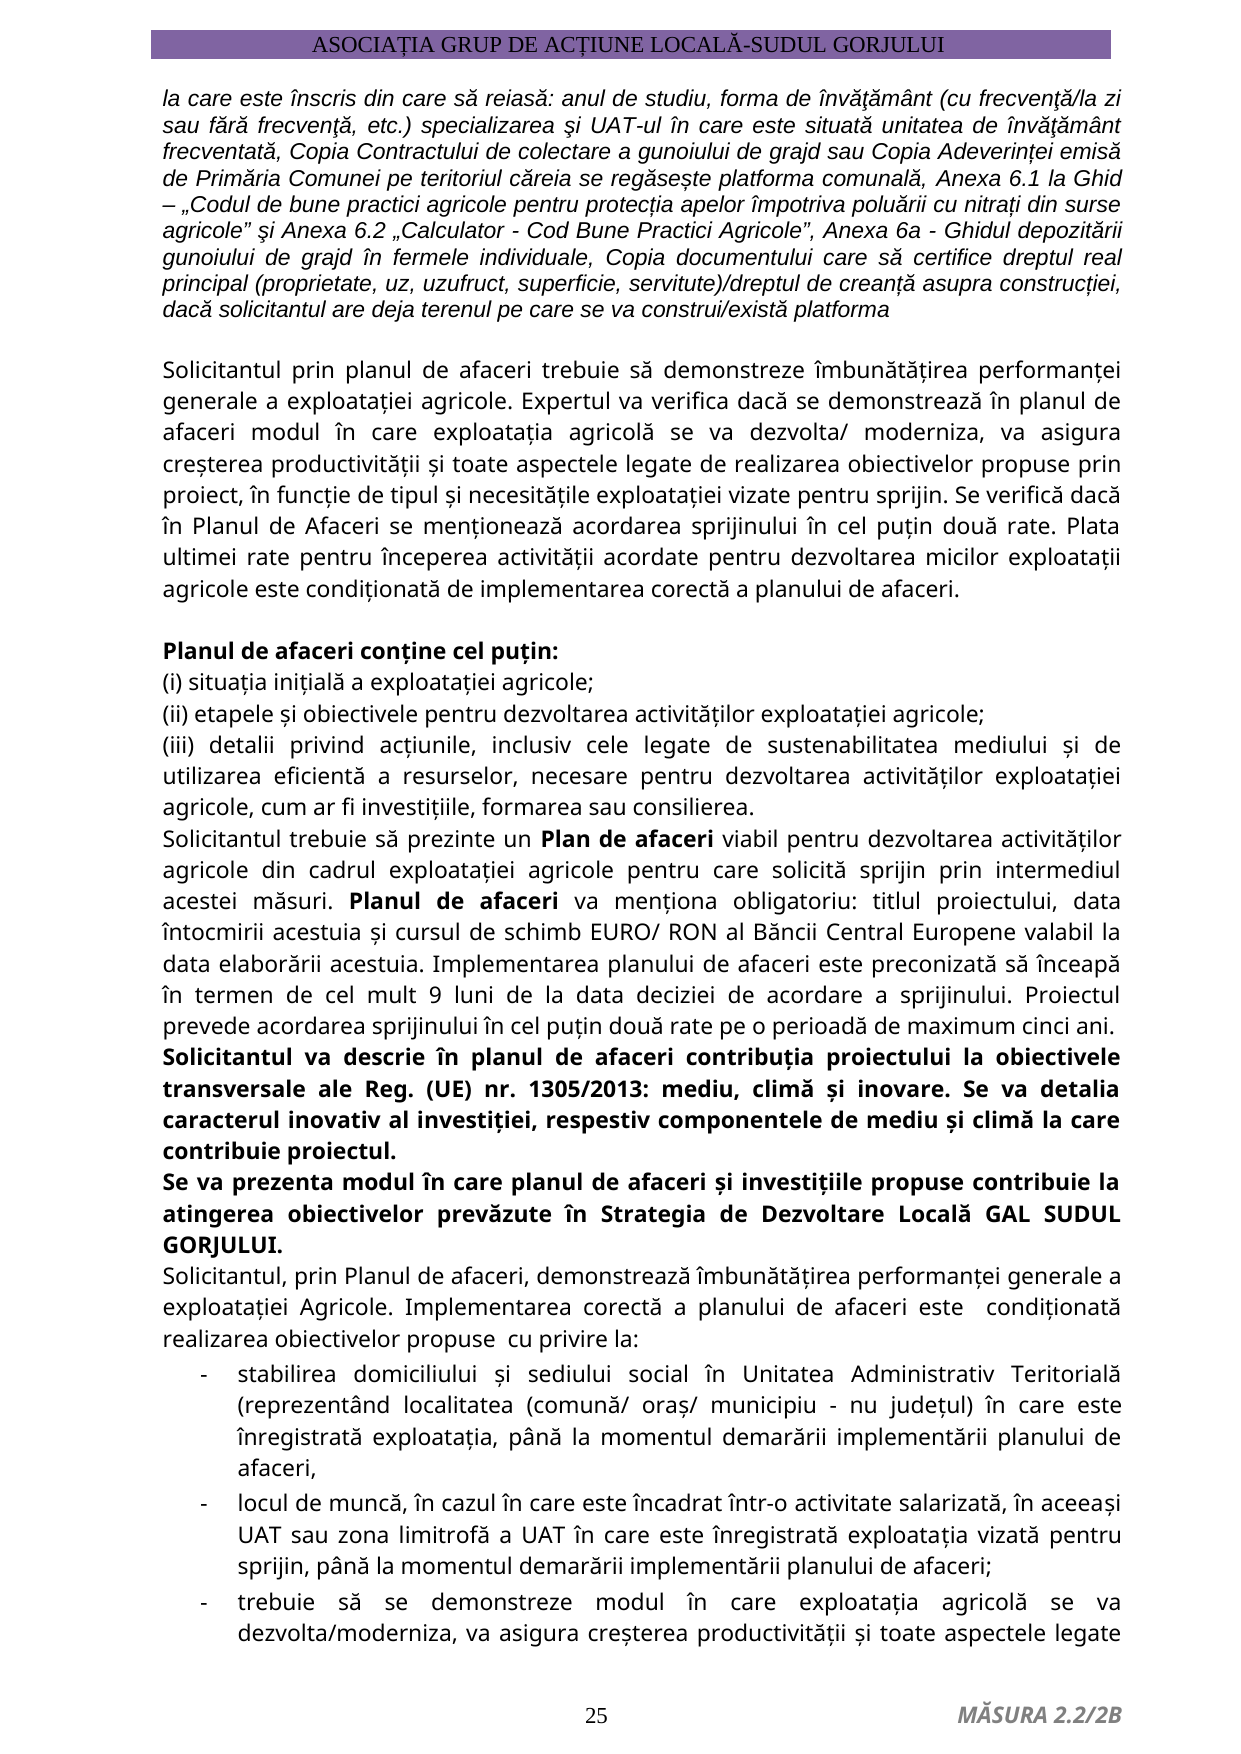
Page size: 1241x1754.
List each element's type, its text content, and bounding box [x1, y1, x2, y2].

text Solicitantul trebuie să prezinte un Plan de afaceri viabil pentru dezvoltarea activităţilor agricole din cadrul exploataţiei agricole pentru care solicită sprijin prin intermediul acestei măsuri. Planul de afaceri va menţiona obligatoriu: titlul proiectului, data întocmirii acestuia şi cursul de schimb EURO/ RON al Băncii Central Europene valabil la data elaborării acestuia. Implementarea planului de afaceri este preconizată să înceapă în termen de cel mult 9 luni de la data deciziei de acordare a sprijinului. Proiectul prevede acordarea sprijinului în cel puțin două rate pe o perioadă de maximum cinci ani. [162, 823, 1122, 1041]
list stabilirea domiciliului și sediului social în Unitatea Administrativ Teritorială (reprezentând localitatea (comună/ oraş/ municipiu - nu judeţul) în care este înregistrată exploataţia, până la momentul demarării implementării planului de afaceri, [200, 1358, 1122, 1483]
text Solicitantul prin planul de afaceri trebuie să demonstreze îmbunătățirea performanței generale a exploatației agricole. Expertul va verifica dacă se demonstrează în planul de afaceri modul în care exploatația agricolă se va dezvolta/ moderniza, va asigura creșterea productivității și toate aspectele legate de realizarea obiectivelor propuse prin proiect, în funcţie de tipul şi necesităţile exploataţiei vizate pentru sprijin. Se verifică dacă în Planul de Afaceri se menționează acordarea sprijinului în cel puțin două rate. Plata ultimei rate pentru începerea activității acordate pentru dezvoltarea micilor exploatații agricole este condiționată de implementarea corectă a planului de afaceri. [162, 354, 1122, 604]
text (iii) detalii privind acțiunile, inclusiv cele legate de sustenabilitatea mediului și de utilizarea eficientă a resurselor, necesare pentru dezvoltarea activităților exploatației agricole, cum ar fi investițiile, formarea sau consilierea. [162, 729, 1122, 823]
text Solicitantul, prin Planul de afaceri, demonstrează îmbunătăţirea performanţei generale a exploataţiei Agricole. Implementarea corectă a planului de afaceri este condiționată realizarea obiectivelor propuse cu privire la: [162, 1260, 1122, 1354]
text (i) situația inițială a exploatației agricole; [162, 666, 1122, 698]
list locul de muncă, în cazul în care este încadrat într-o activitate salarizată, în aceeaşi UAT sau zona limitrofă a UAT în care este înregistrată exploataţia vizată pentru sprijin, până la momentul demarării implementării planului de afaceri; [200, 1487, 1122, 1581]
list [200, 1585, 1122, 1648]
text Solicitantul va descrie în planul de afaceri contribuția proiectului la obiectivele transversale ale Reg. (UE) nr. 1305/2013: mediu, climă și inovare. Se va detalia caracterul inovativ al investiției, respestiv componentele de mediu și climă la care contribuie proiectul. [162, 1041, 1122, 1166]
text Planul de afaceri conține cel puțin: [162, 635, 1122, 666]
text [162, 85, 1122, 323]
text (ii) etapele și obiectivele pentru dezvoltarea activităților exploatației agricole; [162, 698, 1122, 729]
text Se va prezenta modul în care planul de afaceri și investițiile propuse contribuie la atingerea obiectivelor prevăzute în Strategia de Dezvoltare Locală GAL SUDUL GORJULUI. [162, 1166, 1122, 1260]
